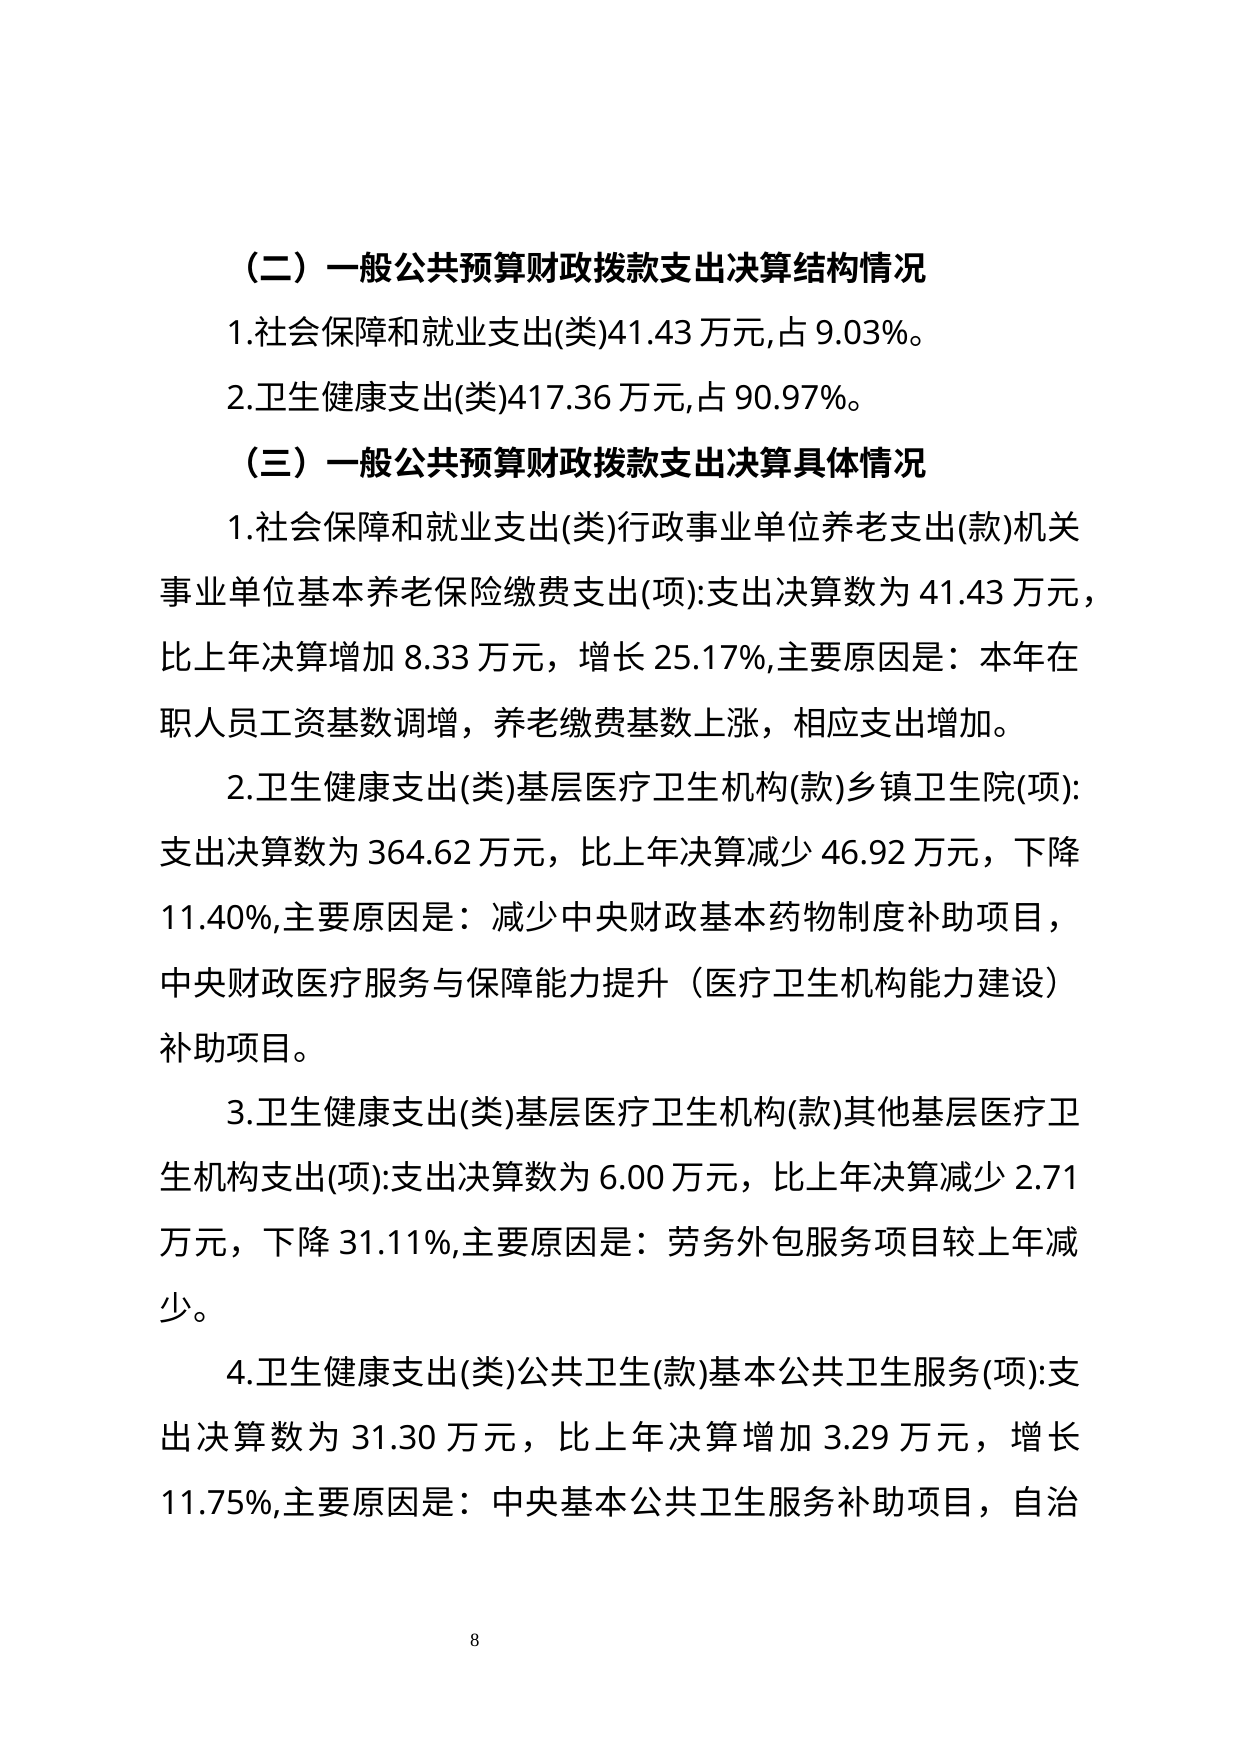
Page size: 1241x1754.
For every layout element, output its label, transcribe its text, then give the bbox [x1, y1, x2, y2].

text （三）一般公共预算财政拨款支出决算具体情况 [159, 428, 1081, 493]
text 1.社会保障和就业支出(类)行政事业单位养老支出(款)机关事业单位基本养老保险缴费支出(项):支出决算数为41.43万元，比上年决算增加8.33万元，增长25.17%,主要原因是：本年在职人员工资基数调增，养老缴费基数上涨，相应支出增加。 [159, 493, 1081, 753]
text （二）一般公共预算财政拨款支出决算结构情况 [159, 233, 1081, 298]
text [159, 1338, 1081, 1533]
text 1.社会保障和就业支出(类)41.43万元,占9.03%。 [159, 298, 1081, 363]
text 3.卫生健康支出(类)基层医疗卫生机构(款)其他基层医疗卫生机构支出(项):支出决算数为6.00万元，比上年决算减少2.71万元，下降31.11%,主要原因是：劳务外包服务项目较上年减少。 [159, 1078, 1081, 1338]
text 2.卫生健康支出(类)基层医疗卫生机构(款)乡镇卫生院(项):支出决算数为364.62万元，比上年决算减少46.92万元，下降11.40%,主要原因是：减少中央财政基本药物制度补助项目，中央财政医疗服务与保障能力提升（医疗卫生机构能力建设）补助项目。 [159, 753, 1081, 1078]
text 2.卫生健康支出(类)417.36万元,占90.97%。 [159, 363, 1081, 428]
